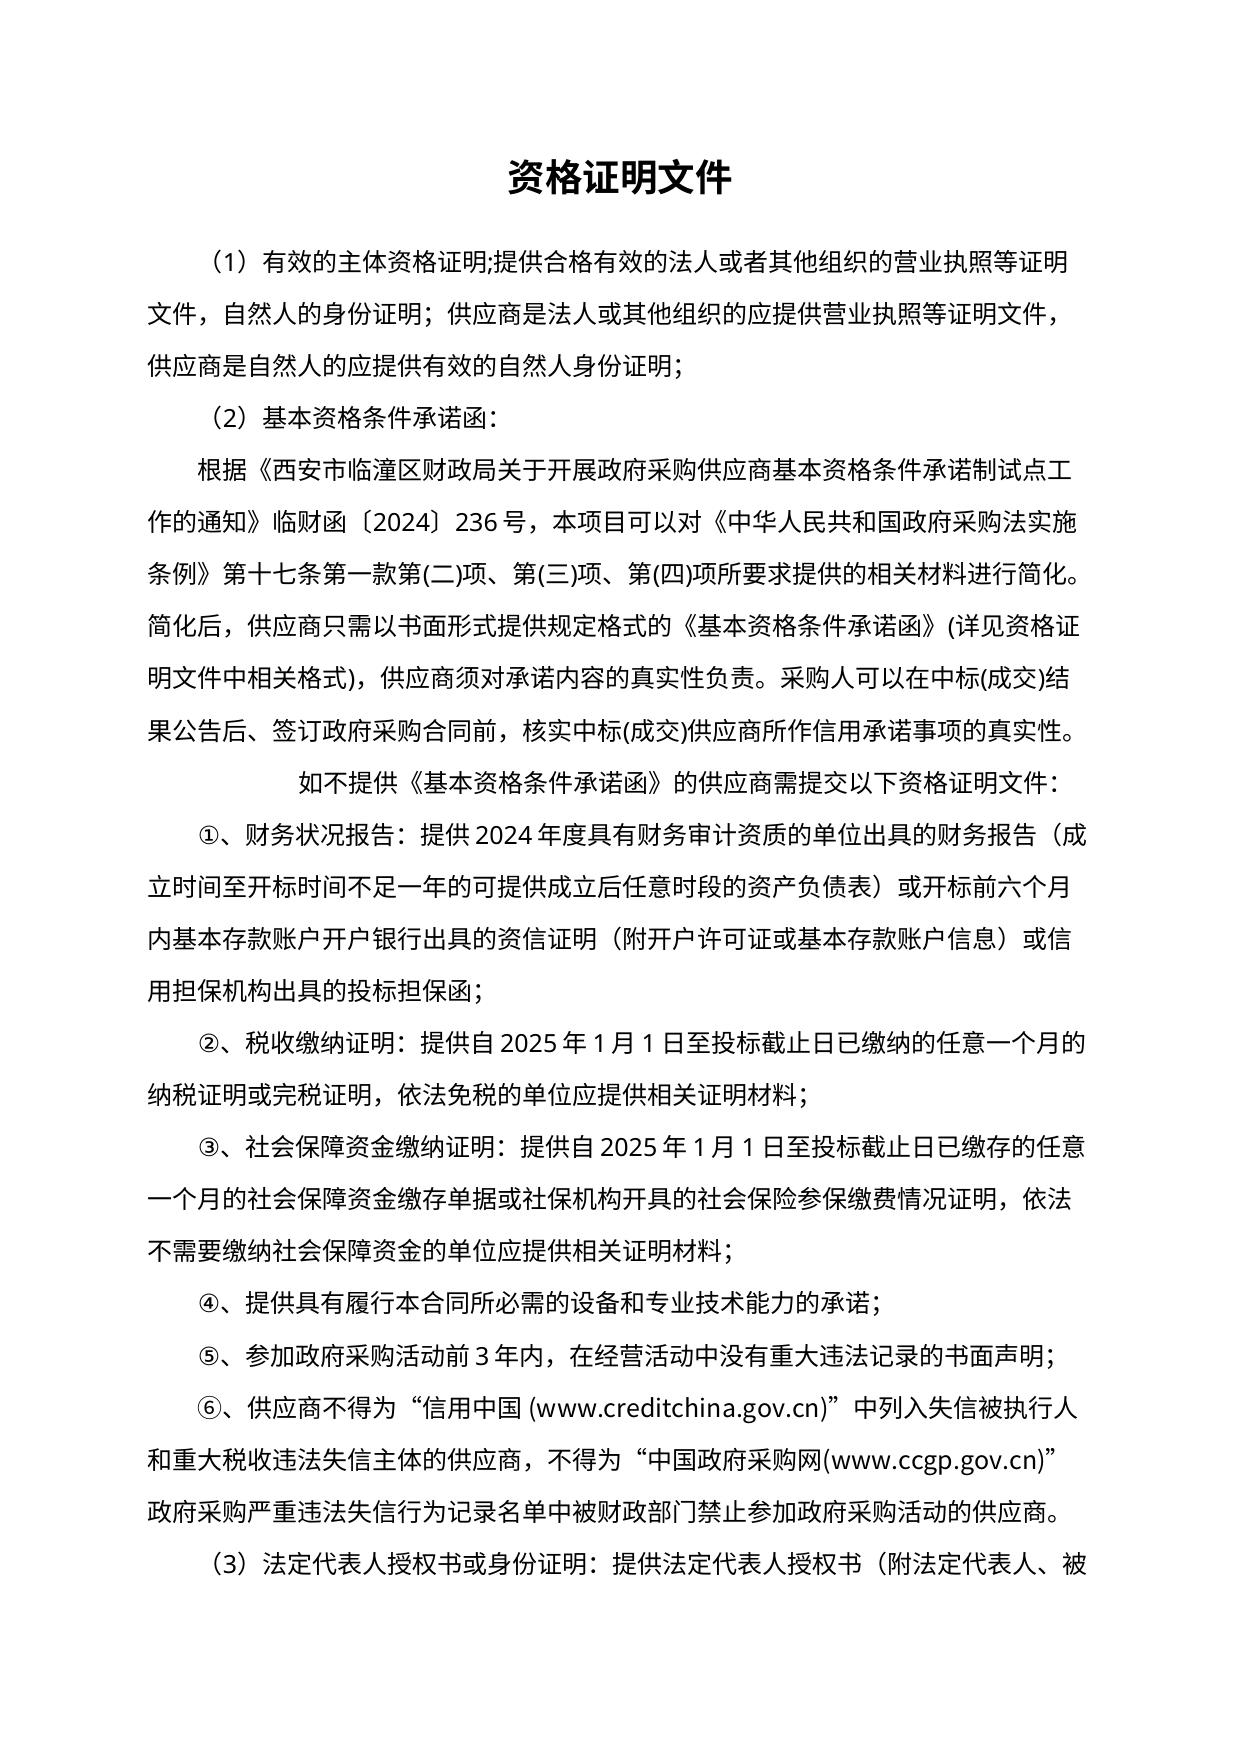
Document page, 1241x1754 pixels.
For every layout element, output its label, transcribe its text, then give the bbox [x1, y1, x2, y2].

list （2）基本资格条件承诺函： [148, 386, 1093, 438]
list 根据《西安市临潼区财政局关于开展政府采购供应商基本资格条件承诺制试点工作的通知》临财函〔2024〕236号，本项目可以对《中华人民共和国政府采购法实施条例》第十七条第一款第(二)项、第(三)项、第(四)项所要求提供的相关材料进行简化。简化后，供应商只需以书面形式提供规定格式的《基本资格条件承诺函》(详见资格证明文件中相关格式)，供应商须对承诺内容的真实性负责。采购人可以在中标(成交)结果公告后、签订政府采购合同前，核实中标(成交)供应商所作信用承诺事项的真实性。 [148, 438, 1093, 750]
text （1）有效的主体资格证明;提供合格有效的法人或者其他组织的营业执照等证明文件，自然人的身份证明；供应商是法人或其他组织的应提供营业执照等证明文件，供应商是自然人的应提供有效的自然人身份证明； [148, 229, 1093, 386]
list ②、税收缴纳证明：提供自2025年1月1日至投标截止日已缴纳的任意一个月的纳税证明或完税证明，依法免税的单位应提供相关证明材料； [148, 1011, 1093, 1115]
list ⑤、参加政府采购活动前3年内，在经营活动中没有重大违法记录的书面声明； [148, 1323, 1093, 1375]
subtitle 资格证明文件 [148, 148, 1093, 202]
list ③、社会保障资金缴纳证明：提供自2025年1月1日至投标截止日已缴存的任意一个月的社会保障资金缴存单据或社保机构开具的社会保险参保缴费情况证明，依法不需要缴纳社会保障资金的单位应提供相关证明材料； [148, 1115, 1093, 1271]
text 如不提供《基本资格条件承诺函》的供应商需提交以下资格证明文件： [148, 750, 1093, 802]
list ①、财务状况报告：提供2024年度具有财务审计资质的单位出具的财务报告（成立时间至开标时间不足一年的可提供成立后任意时段的资产负债表）或开标前六个月内基本存款账户开户银行出具的资信证明（附开户许可证或基本存款账户信息）或信用担保机构出具的投标担保函； [148, 802, 1093, 1011]
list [148, 1532, 1093, 1584]
list ④、提供具有履行本合同所必需的设备和专业技术能力的承诺； [148, 1271, 1093, 1323]
list ⑥、供应商不得为“信用中国 (www.creditchina.gov.cn)”中列入失信被执行人和重大税收违法失信主体的供应商，不得为“中国政府采购网(www.ccgp.gov.cn)”政府采购严重违法失信行为记录名单中被财政部门禁止参加政府采购活动的供应商。 [148, 1375, 1093, 1532]
